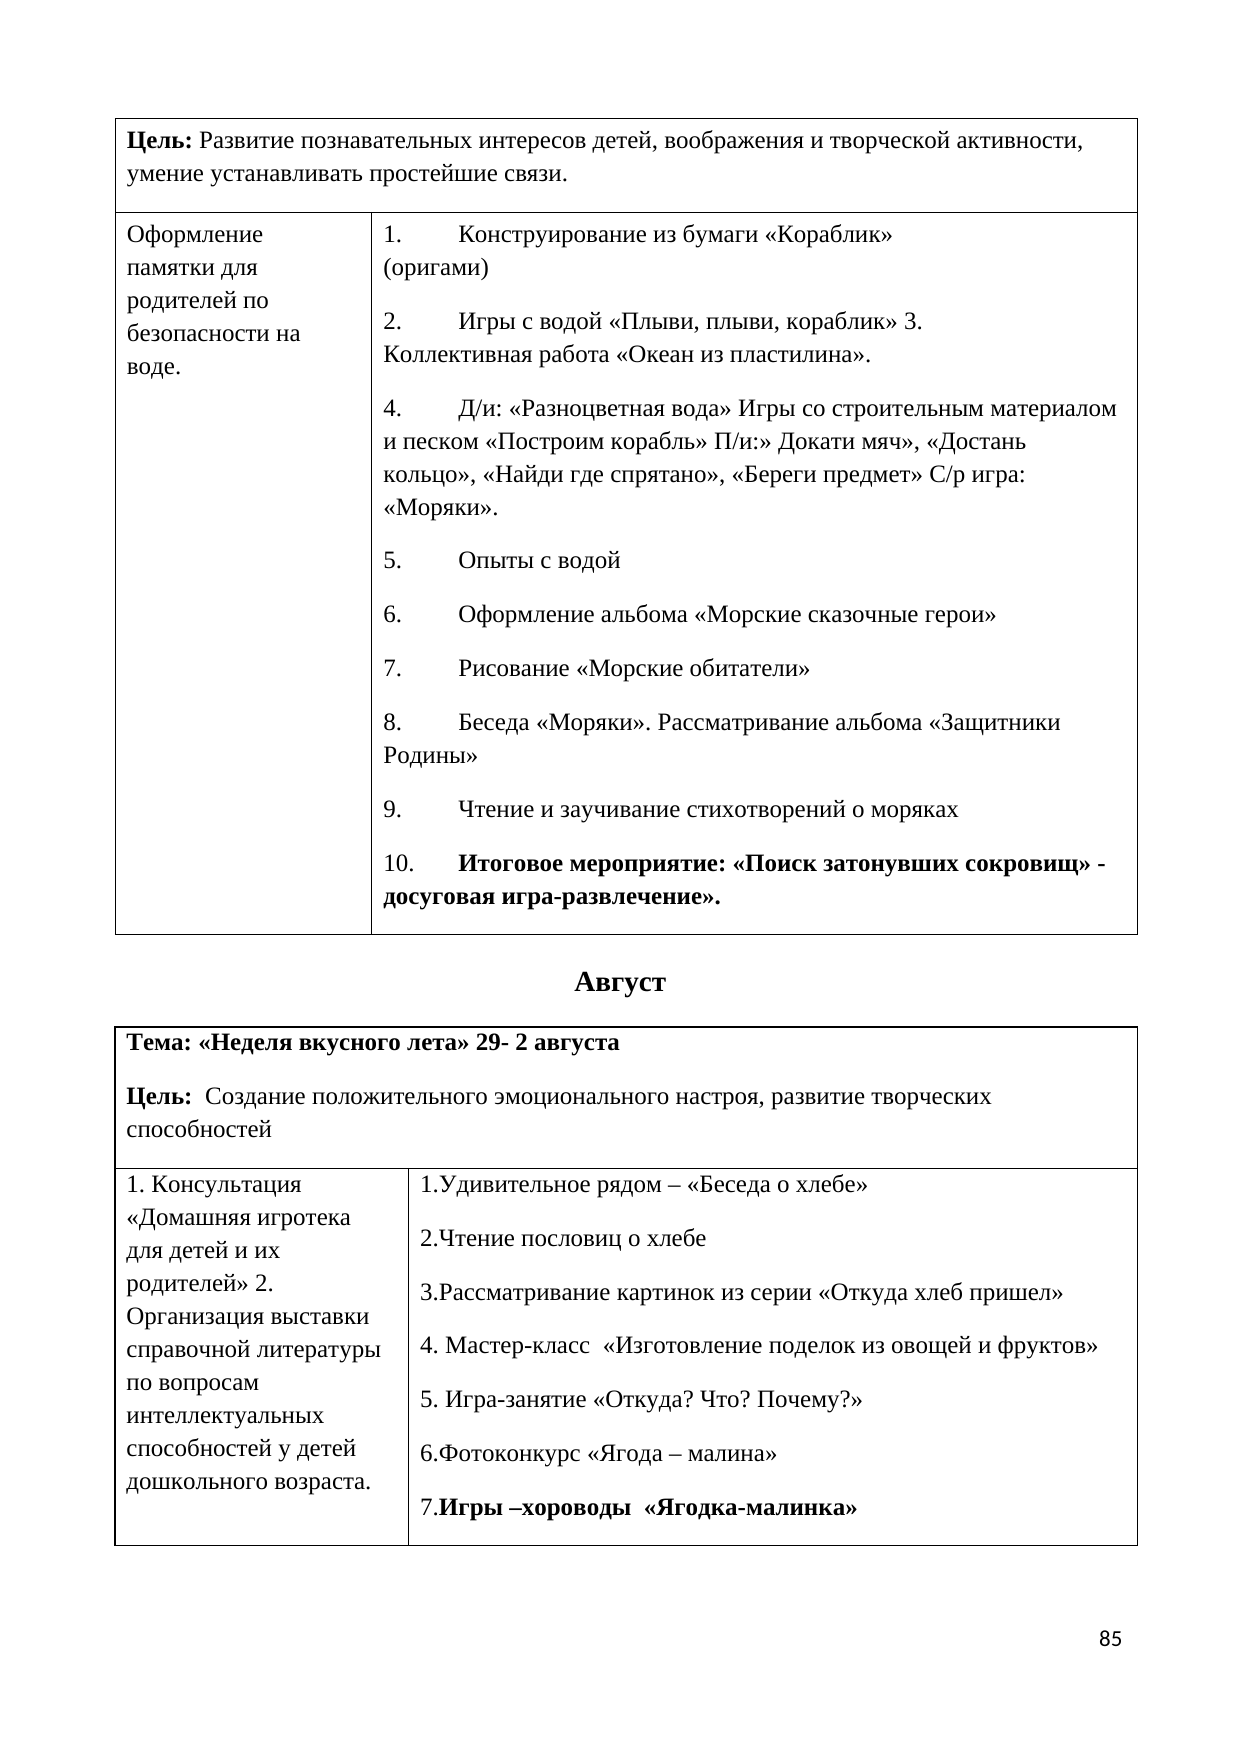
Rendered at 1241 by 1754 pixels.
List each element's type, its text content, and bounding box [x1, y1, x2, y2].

table_cell 1. Консультация «Домашняя игротека для детей и их родителей» 2. Организация выставки справочной литературы по вопросам интеллектуальных способностей у детей дошкольного возраста. [116, 1169, 408, 1545]
table_cell 1.Удивительное рядом – «Беседа о хлебе» 2.Чтение пословиц о хлебе 3.Рассматривание картинок из серии «Откуда хлеб пришел» 4. Мастер-класс «Изготовление поделок из овощей и фруктов» 5. Игра-занятие «Откуда? Что? Почему?» 6.Фотоконкурс «Ягода – малина» 7.Игры –хороводы «Ягодка-малинка» [409, 1169, 1137, 1545]
table_header Тема: «Неделя вкусного лета» 29- 2 августа Цель: Создание положительного эмоционального настроя, развитие творческих способностей [116, 1028, 1137, 1168]
text Август [118, 964, 1122, 998]
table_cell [116, 119, 1137, 212]
table_cell Оформление памятки для родителей по безопасности на воде. [116, 213, 371, 934]
table_cell Конструирование из бумаги «Кораблик» (оригами) Игры с водой «Плыви, плыви, кораблик» 3. Коллективная работа «Океан из пластилина». Д/и: «Разноцветная вода» Игры со строительным материалом и песком «Построим корабль» П/и:» Докати мяч», «Достань кольцо», «Найди где спрятано», «Береги предмет» С/р игра: «Моряки». Опыты с водой Оформление альбома «Морские сказочные герои» Рисование «Морские обитатели» Беседа «Моряки». Рассматривание альбома «Защитники Родины» Чтение и заучивание стихотворений о моряках Итоговое мероприятие: «Поиск затонувших сокровищ» - досуговая игра-развлечение». [372, 213, 1137, 934]
